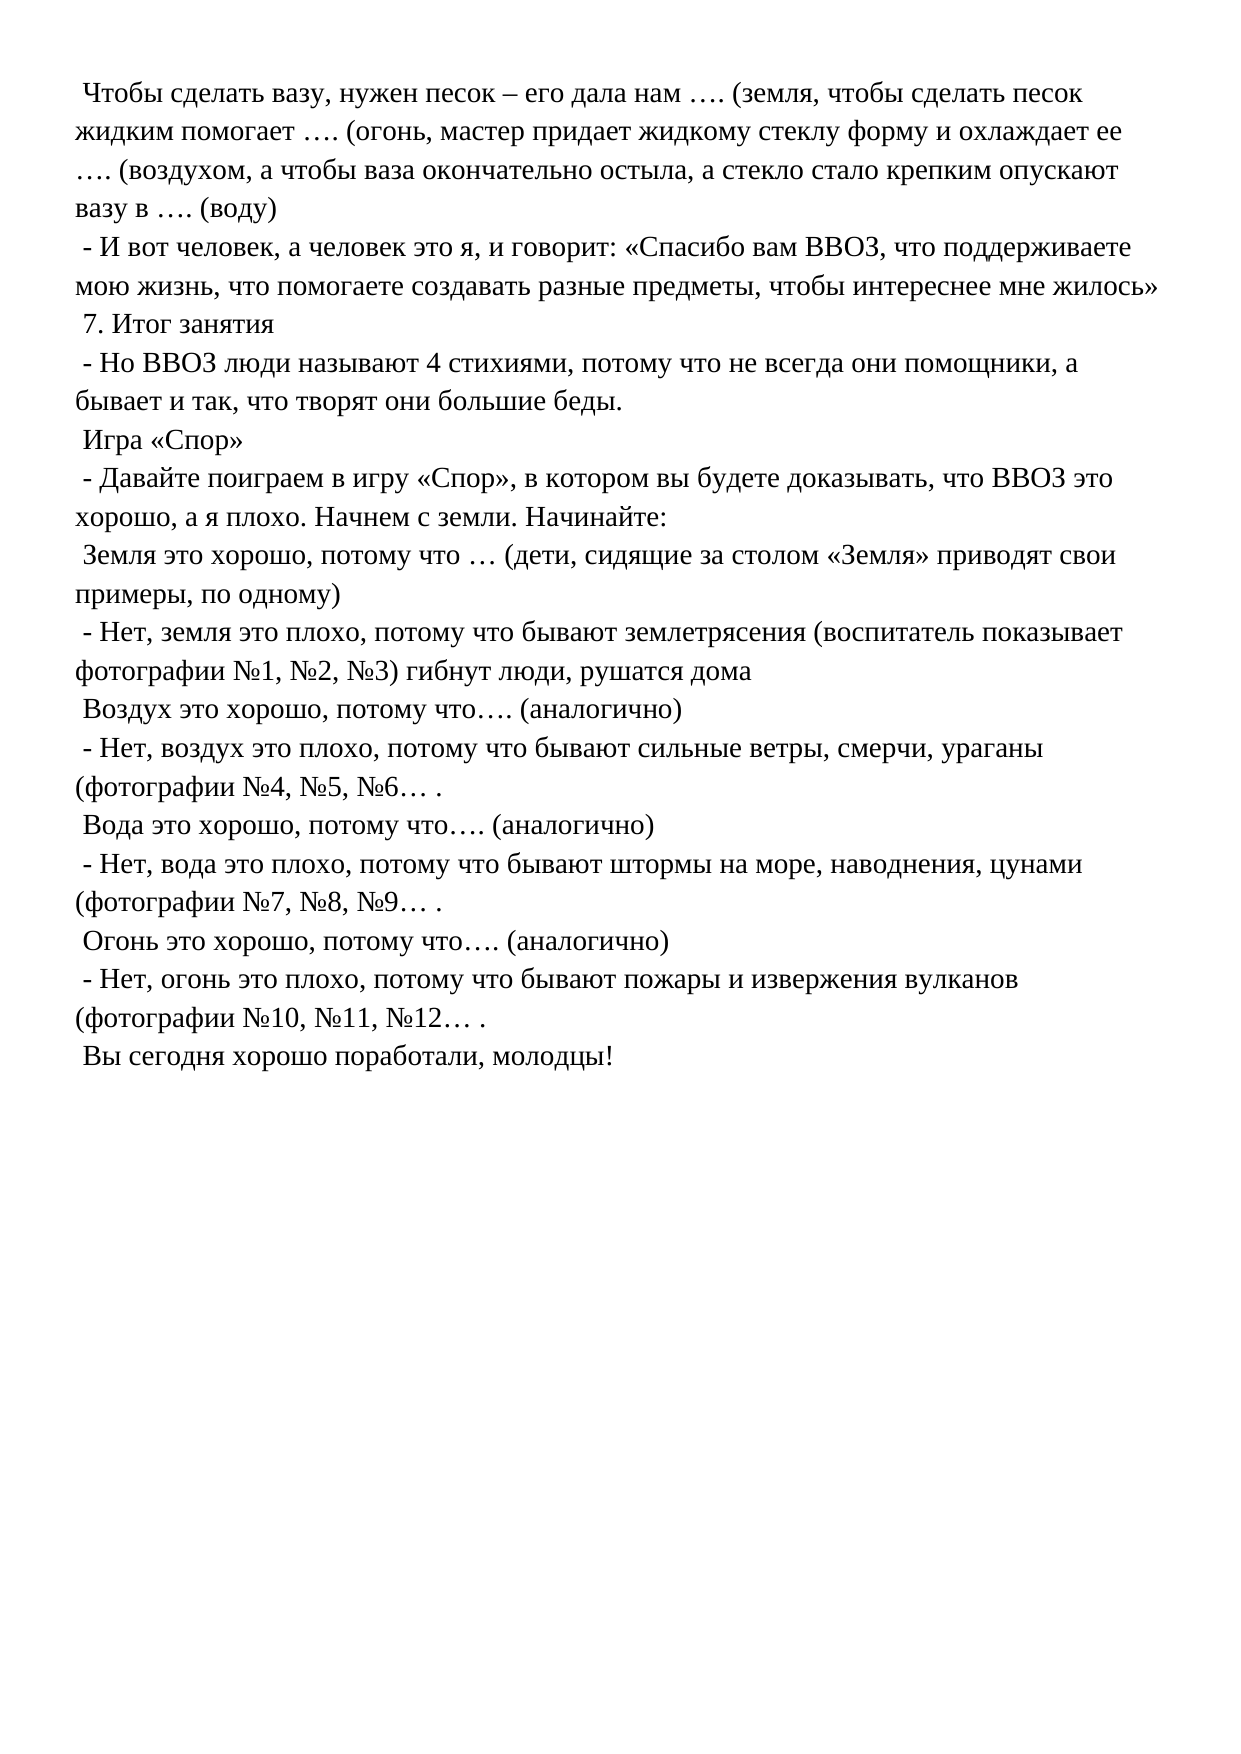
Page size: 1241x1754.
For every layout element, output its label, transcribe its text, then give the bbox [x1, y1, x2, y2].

text Вы сегодня хорошо поработали, молодцы! [75, 1038, 1165, 1072]
text - И вот человек, а человек это я, и говорит: «Спасибо вам ВВОЗ, что поддерживаете мою жизнь, что помогаете создавать разные предметы, чтобы интереснее мне жилось» [75, 229, 1165, 301]
text - Нет, земля это плохо, потому что бывают землетрясения (воспитатель показывает фотографии №1, №2, №3) гибнут люди, рушатся дома [75, 614, 1165, 687]
text - Нет, огонь это плохо, потому что бывают пожары и извержения вулканов (фотографии №10, №11, №12… . [75, 961, 1165, 1033]
text - Но ВВОЗ люди называют 4 стихиями, потому что не всегда они помощники, а бывает и так, что творят они большие беды. [75, 345, 1165, 417]
text Чтобы сделать вазу, нужен песок – его дала нам …. (земля, чтобы сделать песок жидким помогает …. (огонь, мастер придает жидкому стеклу форму и охлаждает ее …. (воздухом, а чтобы ваза окончательно остыла, а стекло стало крепким опускают вазу в …. (воду) [75, 75, 1165, 224]
text 7. Итог занятия [75, 306, 1165, 340]
text - Нет, вода это плохо, потому что бывают штормы на море, наводнения, цунами (фотографии №7, №8, №9… . [75, 846, 1165, 918]
text Вода это хорошо, потому что…. (аналогично) [75, 807, 1165, 841]
text - Нет, воздух это плохо, потому что бывают сильные ветры, смерчи, ураганы (фотографии №4, №5, №6… . [75, 730, 1165, 802]
text Земля это хорошо, потому что … (дети, сидящие за столом «Земля» приводят свои примеры, по одному) [75, 537, 1165, 609]
text - Давайте поиграем в игру «Спор», в котором вы будете доказывать, что ВВОЗ это хорошо, а я плохо. Начнем с земли. Начинайте: [75, 460, 1165, 532]
text Игра «Спор» [75, 422, 1165, 455]
text Огонь это хорошо, потому что…. (аналогично) [75, 923, 1165, 956]
text Воздух это хорошо, потому что…. (аналогично) [75, 692, 1165, 725]
